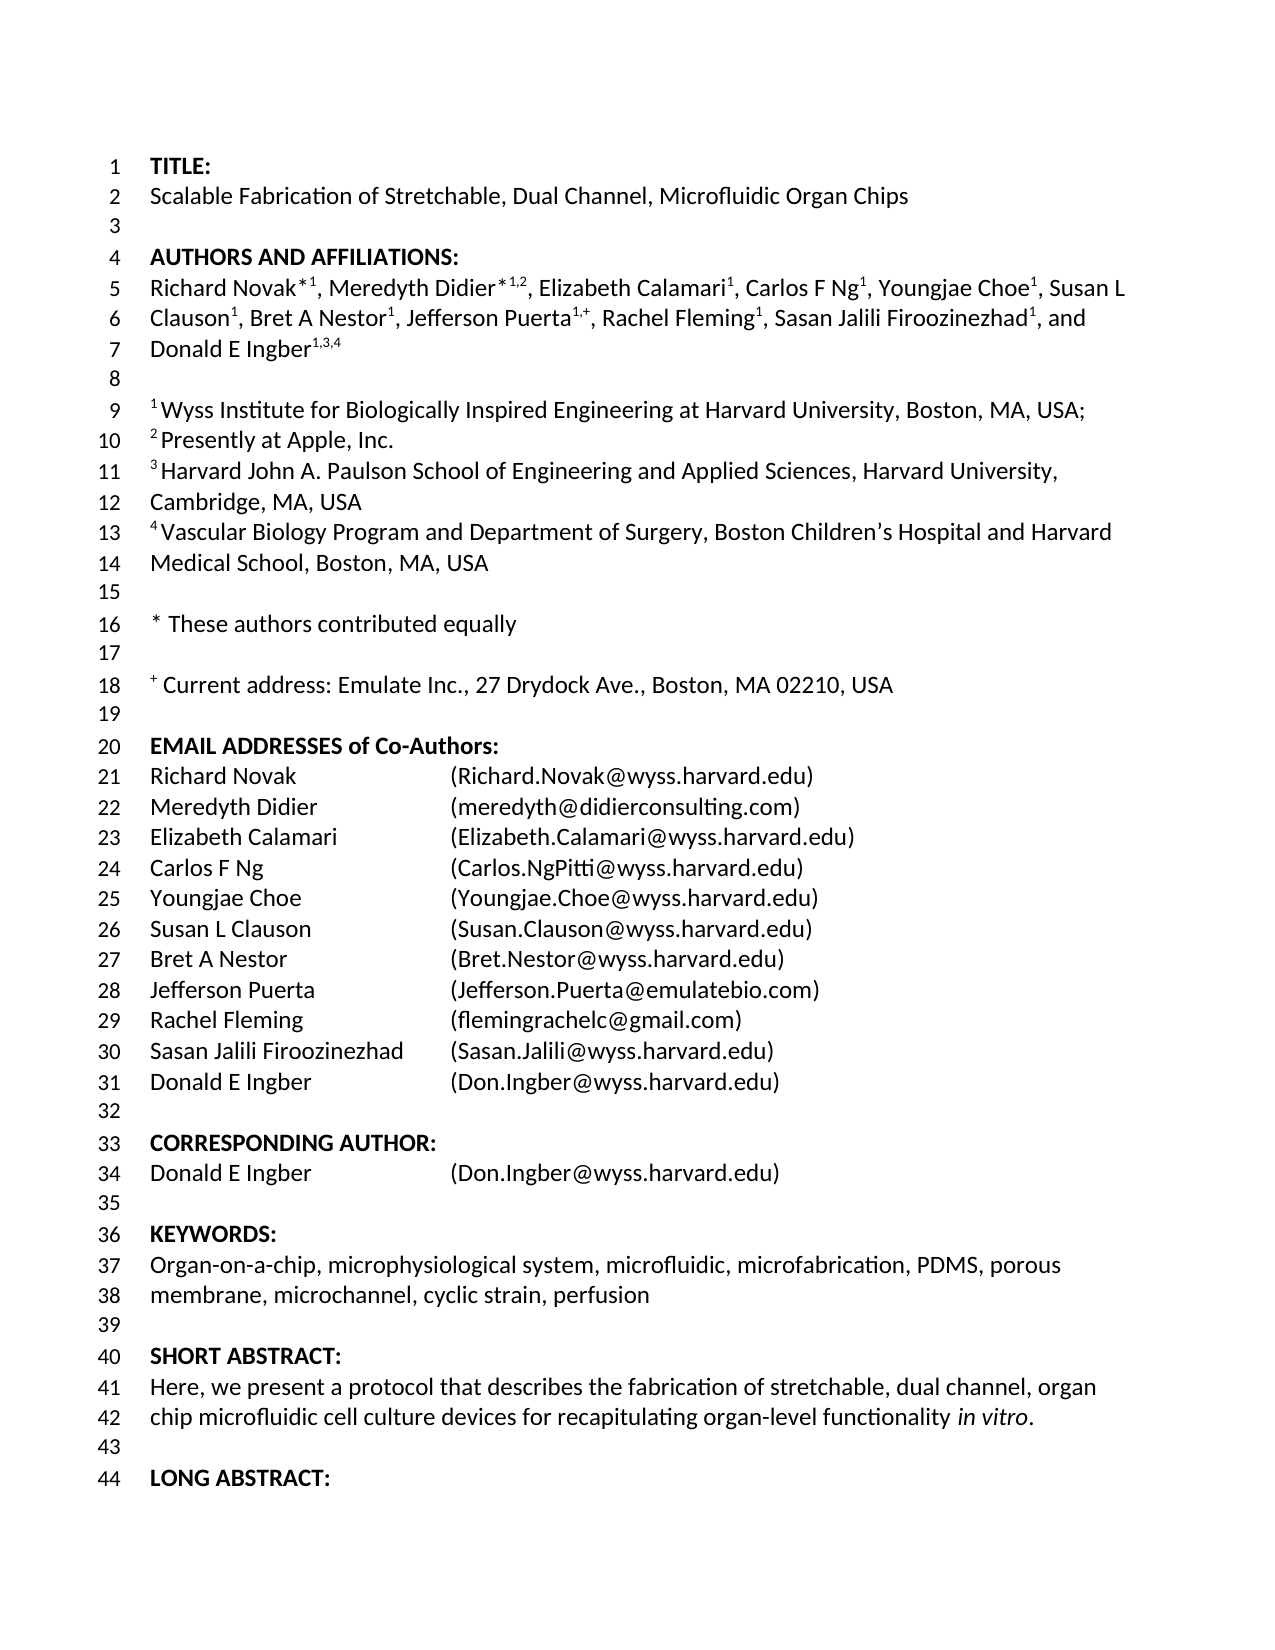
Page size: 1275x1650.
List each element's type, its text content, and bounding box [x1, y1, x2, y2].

text TITLE: [150, 150, 1125, 181]
text Meredyth Didier (meredyth@didierconsulting.com) [150, 791, 1125, 821]
text Richard Novak (Richard.Novak@wyss.harvard.edu) [150, 760, 1125, 791]
text * These authors contributed equally [150, 608, 1125, 638]
text EMAIL ADDRESSES of Co-Authors: [150, 730, 1125, 760]
text 2 Presently at Apple, Inc. [150, 425, 1125, 455]
text + Current address: Emulate Inc., 27 Drydock Ave., Boston, MA 02210, USA [150, 669, 1125, 699]
text Elizabeth Calamari (Elizabeth.Calamari@wyss.harvard.edu) [150, 821, 1125, 852]
text Here, we present a protocol that describes the fabrication of stretchable, dual channel, organ chip microfluidic cell culture devices for recapitulating organ-level functionality in vitro. [150, 1371, 1125, 1432]
text Richard Novak*1, Meredyth Didier*1,2, Elizabeth Calamari1, Carlos F Ng1, Youngjae Choe1, Susan L Clauson1, Bret A Nestor1, Jefferson Puerta1,+, Rachel Fleming1, Sasan Jalili Firoozinezhad1, and Donald E Ingber1,3,4 [150, 272, 1125, 364]
text 3 Harvard John A. Paulson School of Engineering and Applied Sciences, Harvard University, Cambridge, MA, USA [150, 455, 1125, 516]
text KEYWORDS: [150, 1218, 1125, 1249]
text 4 Vascular Biology Program and Department of Surgery, Boston Children’s Hospital and Harvard Medical School, Boston, MA, USA [150, 516, 1125, 577]
text 1 Wyss Institute for Biologically Inspired Engineering at Harvard University, Boston, MA, USA; [150, 394, 1125, 425]
text Organ-on-a-chip, microphysiological system, microfluidic, microfabrication, PDMS, porous membrane, microchannel, cyclic strain, perfusion [150, 1249, 1125, 1310]
text Youngjae Choe (Youngjae.Choe@wyss.harvard.edu) [150, 882, 1125, 913]
text Susan L Clauson (Susan.Clauson@wyss.harvard.edu) [150, 913, 1125, 943]
text Donald E Ingber (Don.Ingber@wyss.harvard.edu) [150, 1066, 1125, 1096]
text Carlos F Ng (Carlos.NgPitti@wyss.harvard.edu) [150, 852, 1125, 882]
text Sasan Jalili Firoozinezhad (Sasan.Jalili@wyss.harvard.edu) [150, 1035, 1125, 1066]
text Bret A Nestor (Bret.Nestor@wyss.harvard.edu) [150, 943, 1125, 974]
text Donald E Ingber (Don.Ingber@wyss.harvard.edu) [150, 1157, 1125, 1188]
text Scalable Fabrication of Stretchable, Dual Channel, Microfluidic Organ Chips [150, 181, 1125, 211]
text Rachel Fleming (flemingrachelc@gmail.com) [150, 1004, 1125, 1035]
text Jefferson Puerta (Jefferson.Puerta@emulatebio.com) [150, 974, 1125, 1004]
text AUTHORS AND AFFILIATIONS: [150, 242, 1125, 272]
text LONG ABSTRACT: [150, 1462, 1125, 1493]
text SHORT ABSTRACT: [150, 1340, 1125, 1371]
text CORRESPONDING AUTHOR: [150, 1127, 1125, 1157]
